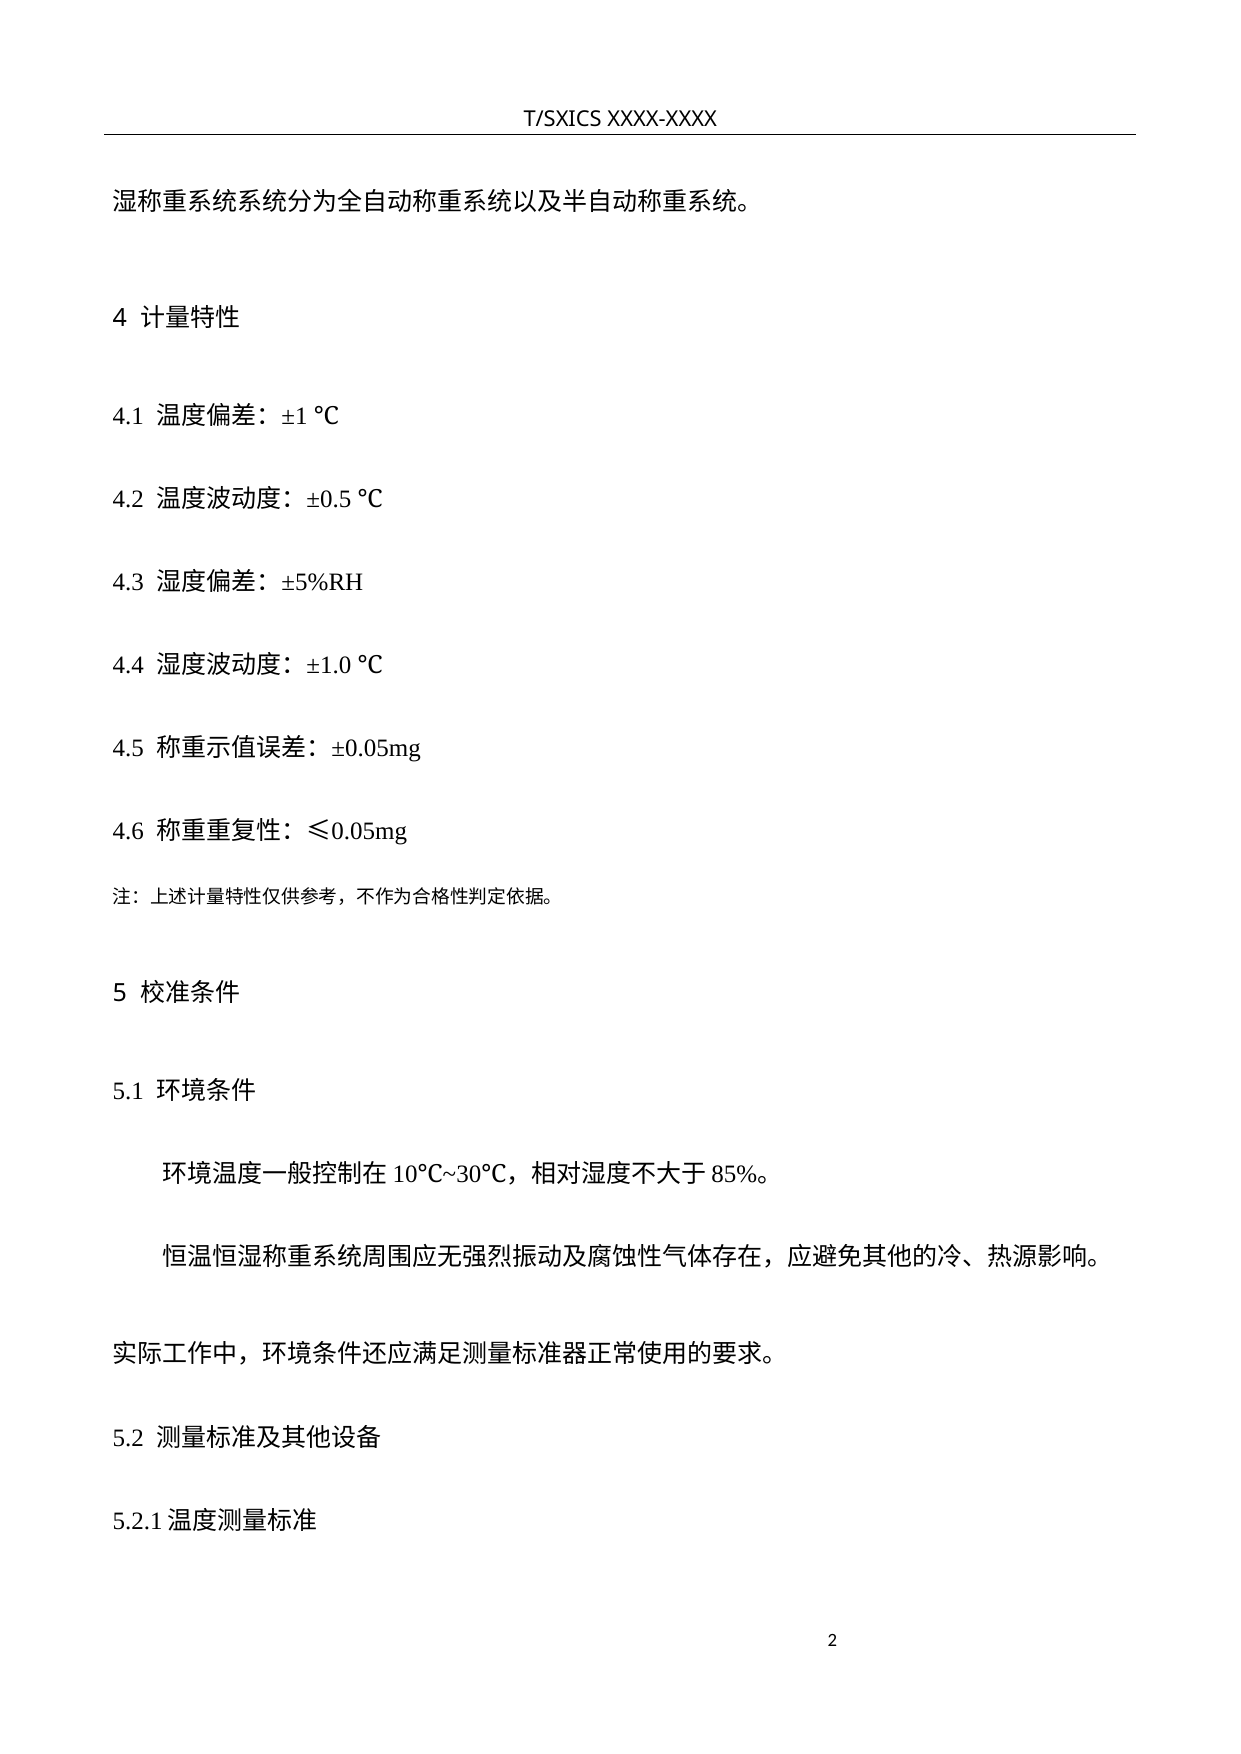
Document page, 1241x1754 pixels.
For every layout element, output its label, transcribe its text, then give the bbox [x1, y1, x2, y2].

text 4 计量特性 [112, 283, 1128, 348]
text 5.1 环境条件 [112, 1056, 1128, 1121]
text 4.6 称重重复性：≤0.05mg [112, 796, 1128, 861]
text 4.2 温度波动度：±0.5 ℃ [112, 464, 1128, 529]
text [112, 167, 1128, 232]
text 4.4 湿度波动度：±1.0 ℃ [112, 630, 1128, 695]
text 4.5 称重示值误差：±0.05mg [112, 713, 1128, 778]
text 注：上述计量特性仅供参考，不作为合格性判定依据。 [112, 879, 1128, 912]
text 环境温度一般控制在10℃~30℃，相对湿度不大于85%。 [112, 1139, 1128, 1204]
text 4.3 湿度偏差：±5%RH [112, 547, 1128, 612]
text 恒温恒湿称重系统周围应无强烈振动及腐蚀性气体存在，应避免其他的冷、热源影响。实际工作中，环境条件还应满足测量标准器正常使用的要求。 [112, 1222, 1128, 1384]
text 5 校准条件 [112, 958, 1128, 1023]
text 5.2 测量标准及其他设备 [112, 1403, 1128, 1468]
text 5.2.1温度测量标准 [112, 1486, 1128, 1551]
text 4.1 温度偏差：±1 ℃ [112, 381, 1128, 446]
